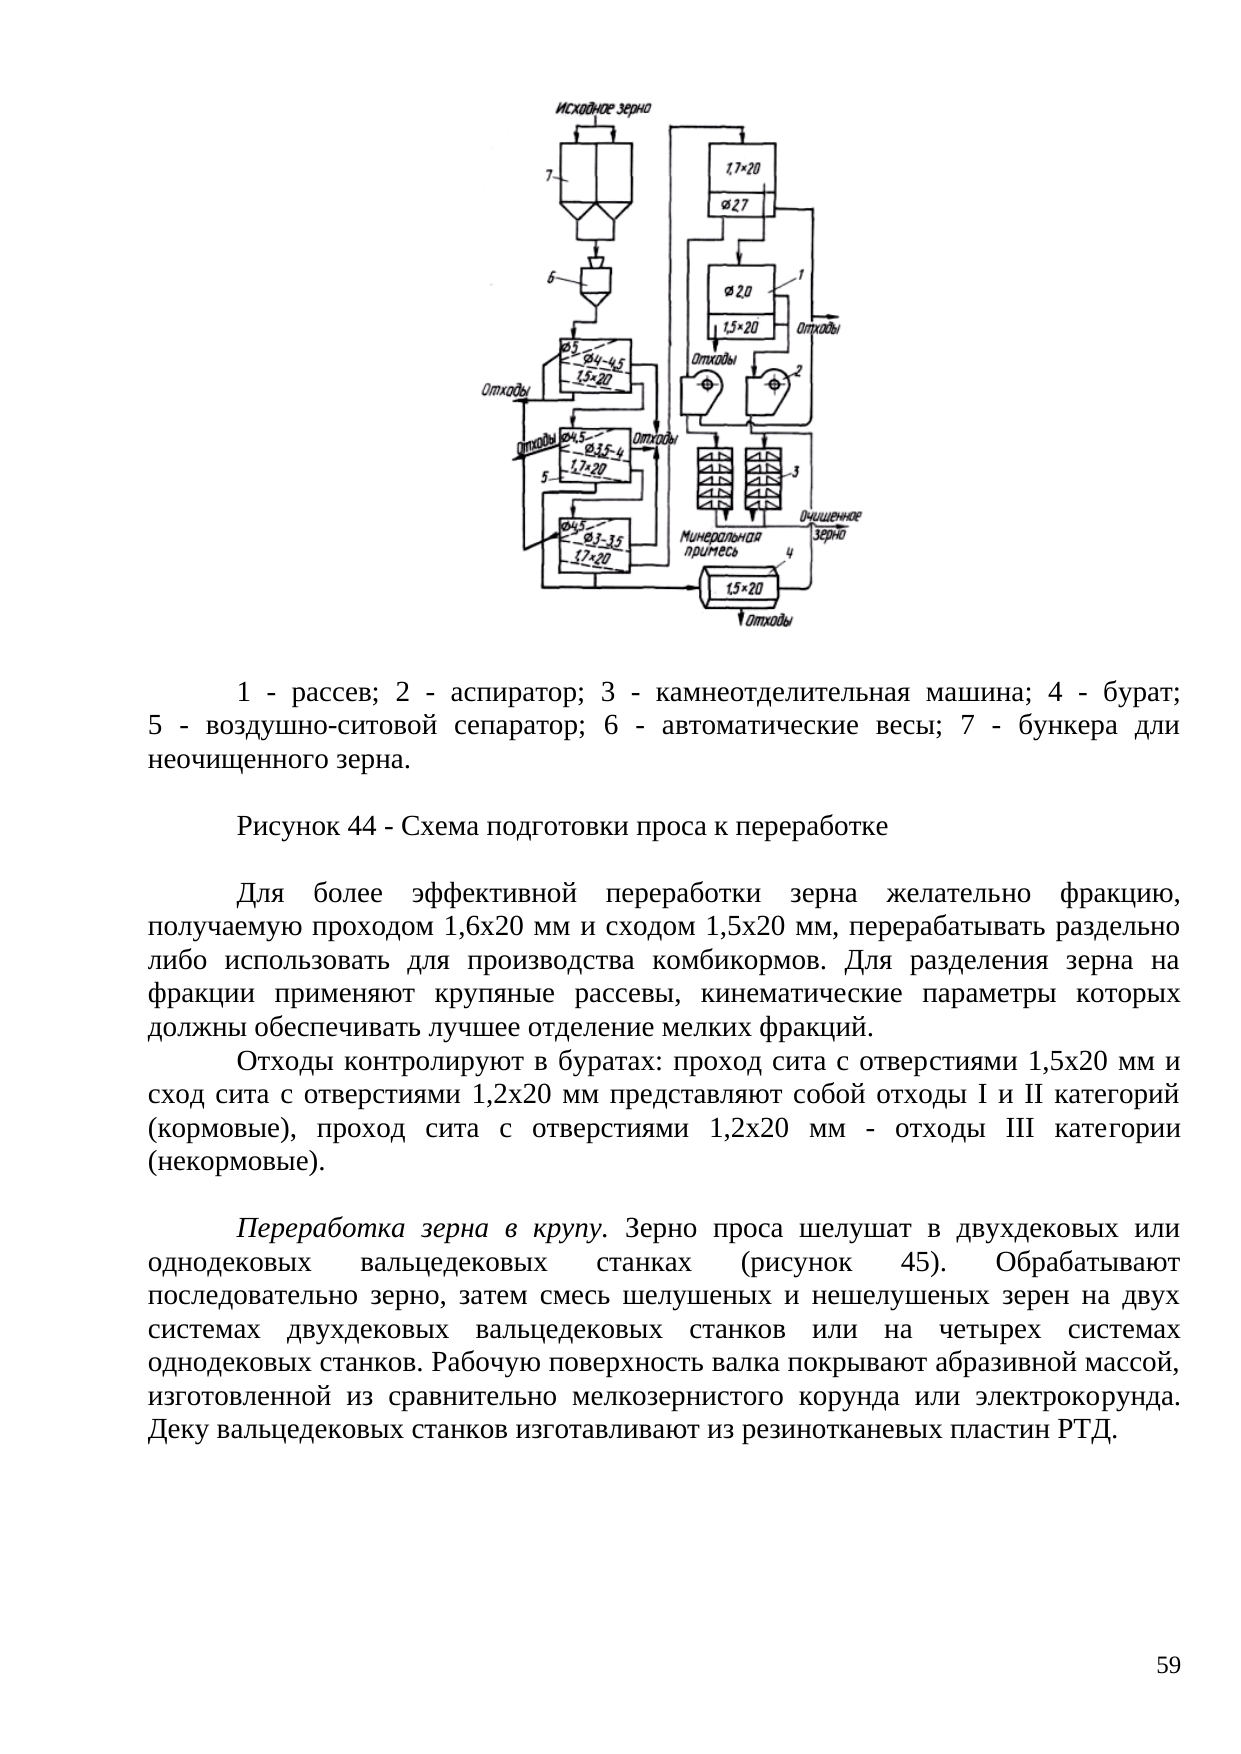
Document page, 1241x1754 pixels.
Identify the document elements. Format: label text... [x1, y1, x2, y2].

picture [451, 73, 878, 634]
text 1 - рассев; 2 - аспиратор; 3 - камнеотделительная машина; 4 - бурат; 5 - воздушно-ситовой сепаратор; 6 - автоматические весы; 7 - бункера дли неочищенного зерна. [148, 674, 1181, 774]
text Рисунок 44 - Схема подготовки проса к переработке [148, 808, 1181, 841]
text Переработка зерна в крупу. Зерно проса шелушат в двухдековых или однодековых вальцедековых станках (рисунок 45). Обрабатывают последовательно зерно, затем смесь шелушеных и нешелушеных зерен на двух системах двухдековых вальцедековых станков или на четырех системах однодековых станков. Рабочую поверхность валка покрывают абразивной массой, изготовленной из сравнительно мелкозернистого корунда или электрокорунда. Деку вальцедековых станков изготавливают из резинотканевых пластин РТД. [148, 1210, 1181, 1445]
text Для более эффективной переработки зерна желательно фракцию, получаемую проходом 1,6х20 мм и сходом 1,5х20 мм, перерабатывать раздельно либо использовать для производства комбикормов. Для разделения зерна на фракции применяют крупяные рассевы, кинематические параметры которых должны обеспечивать лучшее отделение мелких фракций. [148, 875, 1181, 1043]
text Отходы контролируют в буратах: проход сита с отверстиями 1,5х20 мм и сход сита с отверстиями 1,2х20 мм представляют собой отходы I и II категорий (кормовые), проход сита с отверстиями 1,2х20 мм - отходы III категории (некормовые). [148, 1043, 1181, 1177]
